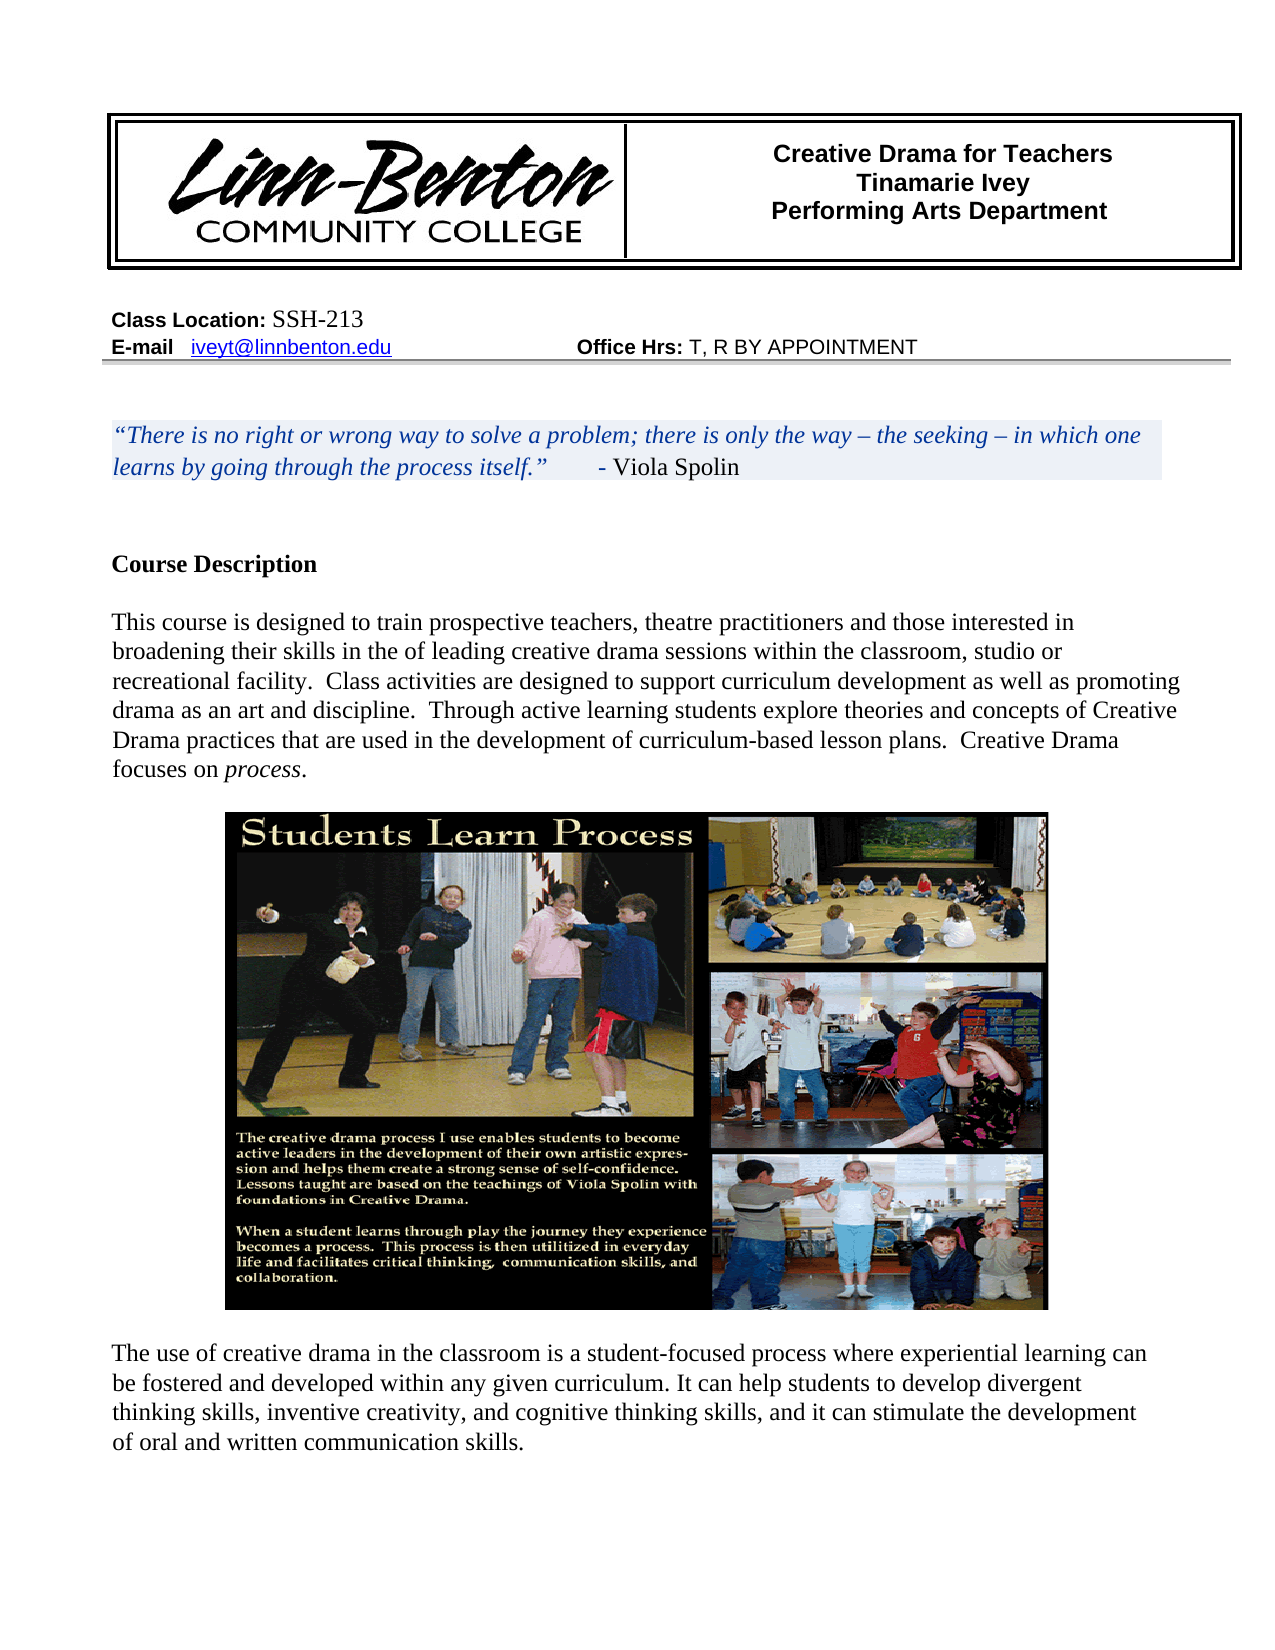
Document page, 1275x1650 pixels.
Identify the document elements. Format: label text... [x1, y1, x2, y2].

picture [167, 138, 617, 252]
text This course is designed to train prospective teachers, theatre practitioners and those interested in broadening their skills in the of leading creative drama sessions within the classroom, studio or recreational facility. Class activities are designed to support curriculum development as well as promoting drama as an art and discipline. Through active learning students explore theories and concepts of Creative Drama practices that are used in the development of curriculum-based lesson plans. Creative Drama focuses on process. [111, 607, 1181, 783]
text E-mail iveyt@linnbenton.edu Office Hrs: T, R BY APPOINTMENT [111, 335, 1162, 359]
text Course Description [111, 549, 1162, 578]
table_header Creative Drama for Teachers Tinamarie Ivey Performing Arts Department [625, 116, 1237, 258]
text Class Location: SSH-213 [111, 304, 1162, 333]
table_header [113, 116, 625, 258]
text The use of creative drama in the classroom is a student-focused process where experiential learning can be fostered and developed within any given curriculum. It can help students to develop divergent thinking skills, inventive creativity, and cognitive thinking skills, and it can stimulate the development of oral and written communication skills. [111, 1338, 1162, 1456]
text “There is no right or wrong way to solve a problem; there is only the way – the seeking – in which one learns by going through the process itself.” - Viola Spolin [112, 420, 1162, 480]
picture [225, 812, 1049, 1310]
